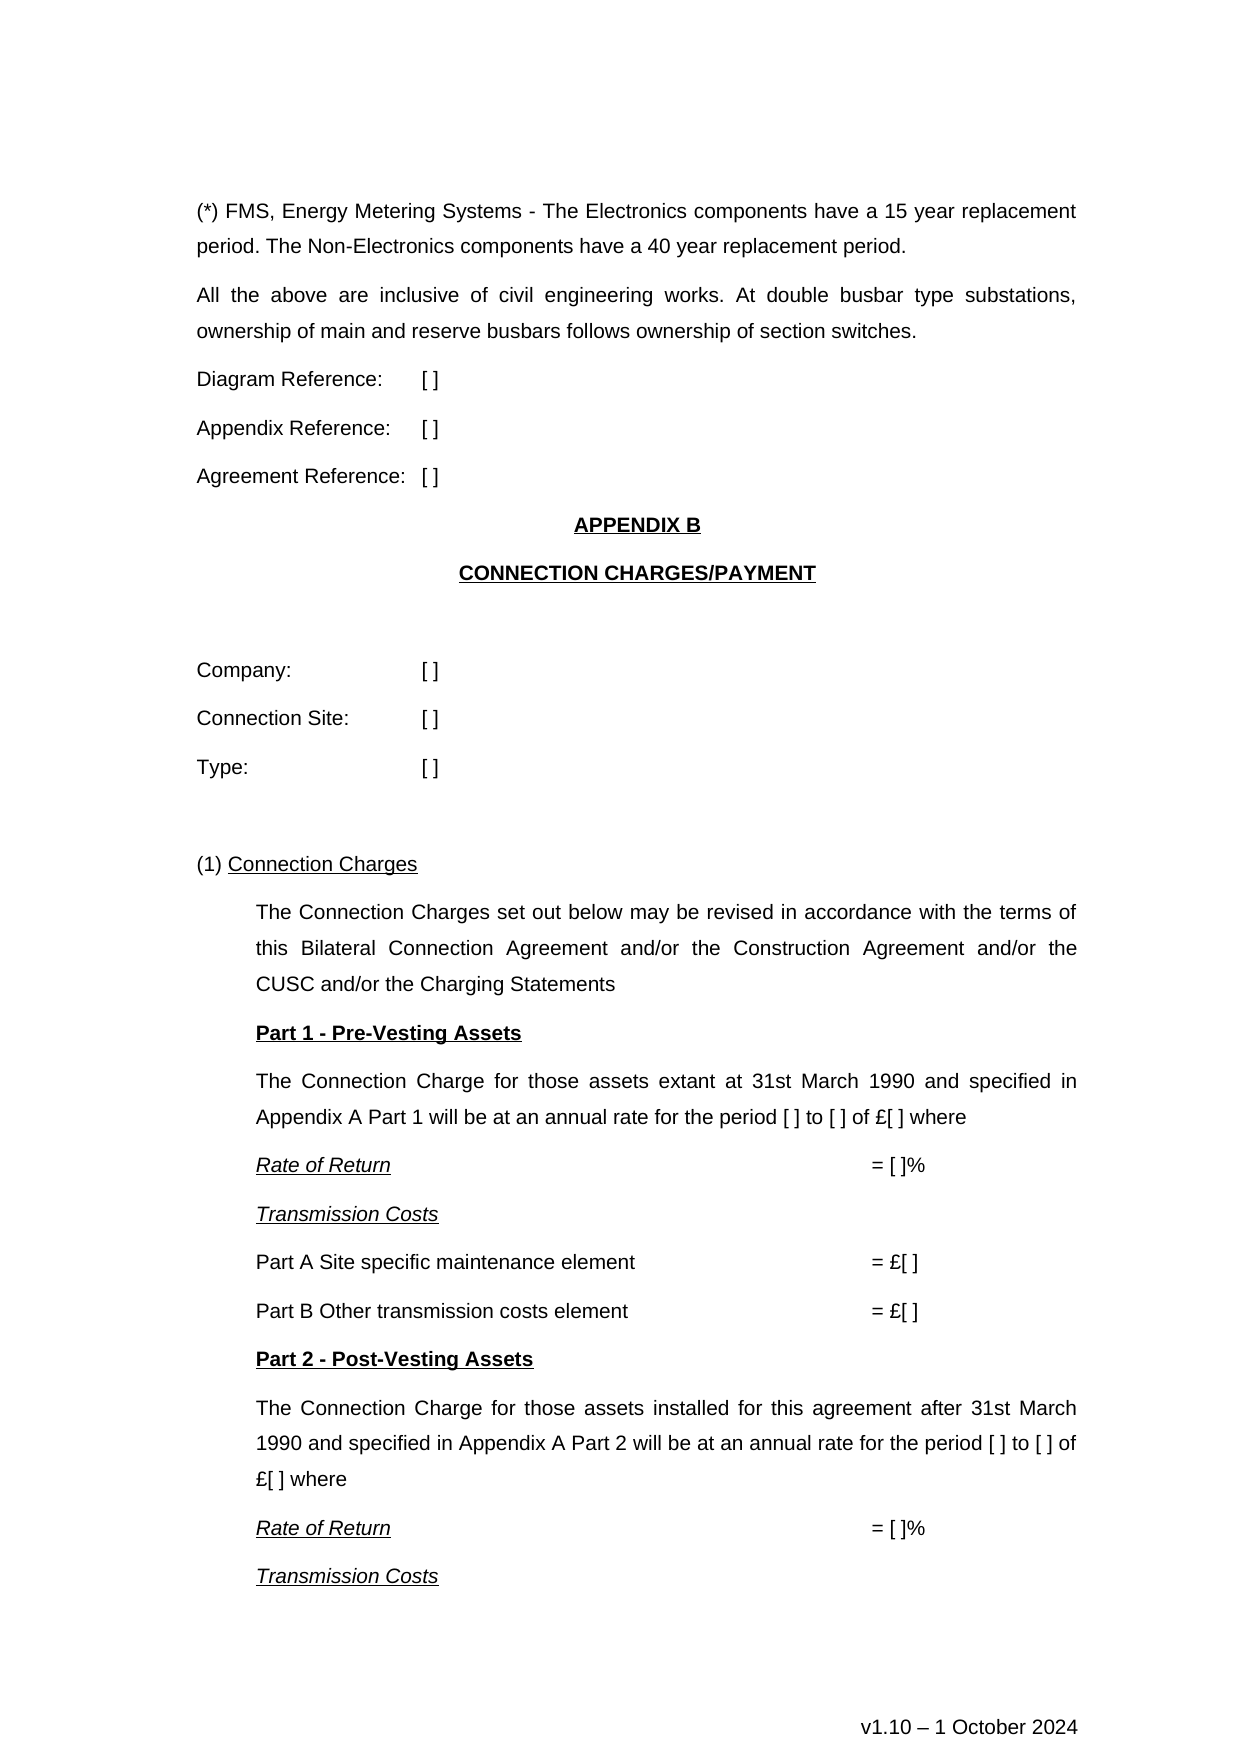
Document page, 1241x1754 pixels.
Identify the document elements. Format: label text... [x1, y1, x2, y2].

text The Connection Charge for those assets installed for this agreement after 31st March 1990 and specified in Appendix A Part 2 will be at an annual rate for the period [ ] to [ ] of £[ ] where [196, 1395, 1078, 1491]
text Part A Site specific maintenance element = £[ ] [196, 1250, 1078, 1274]
text Part 2 - Post-Vesting Assets [196, 1347, 1078, 1371]
text Part B Other transmission costs element = £[ ] [196, 1298, 1078, 1322]
text Rate of Return = [ ]% [196, 1153, 1078, 1177]
text The Connection Charges set out below may be revised in accordance with the terms of this Bilateral Connection Agreement and/or the Construction Agreement and/or the CUSC and/or the Charging Statements [196, 900, 1078, 996]
text The Connection Charge for those assets extant at 31st March 1990 and specified in Appendix A Part 1 will be at an annual rate for the period [ ] to [ ] of £[ ] where [196, 1069, 1078, 1129]
text (*) FMS, Energy Metering Systems - The Electronics components have a 15 year replacement period. The Non-Electronics components have a 40 year replacement period. [196, 198, 1078, 258]
text Appendix Reference: [ ] [196, 416, 1078, 439]
text Agreement Reference: [ ] [196, 464, 1078, 488]
text CONNECTION CHARGES/PAYMENT [196, 561, 1078, 585]
text All the above are inclusive of civil engineering works. At double busbar type substations, ownership of main and reserve busbars follows ownership of section switches. [196, 283, 1078, 343]
text (1) Connection Charges [196, 852, 1078, 876]
text Transmission Costs [196, 1564, 1078, 1588]
text Transmission Costs [196, 1202, 1078, 1226]
text Diagram Reference: [ ] [196, 367, 1078, 391]
text APPENDIX B [196, 512, 1078, 536]
text Type: [ ] [196, 755, 1078, 779]
text Connection Site: [ ] [196, 706, 1078, 730]
text Part 1 - Pre-Vesting Assets [196, 1020, 1078, 1044]
text Rate of Return = [ ]% [196, 1516, 1078, 1539]
text Company: [ ] [196, 658, 1078, 682]
